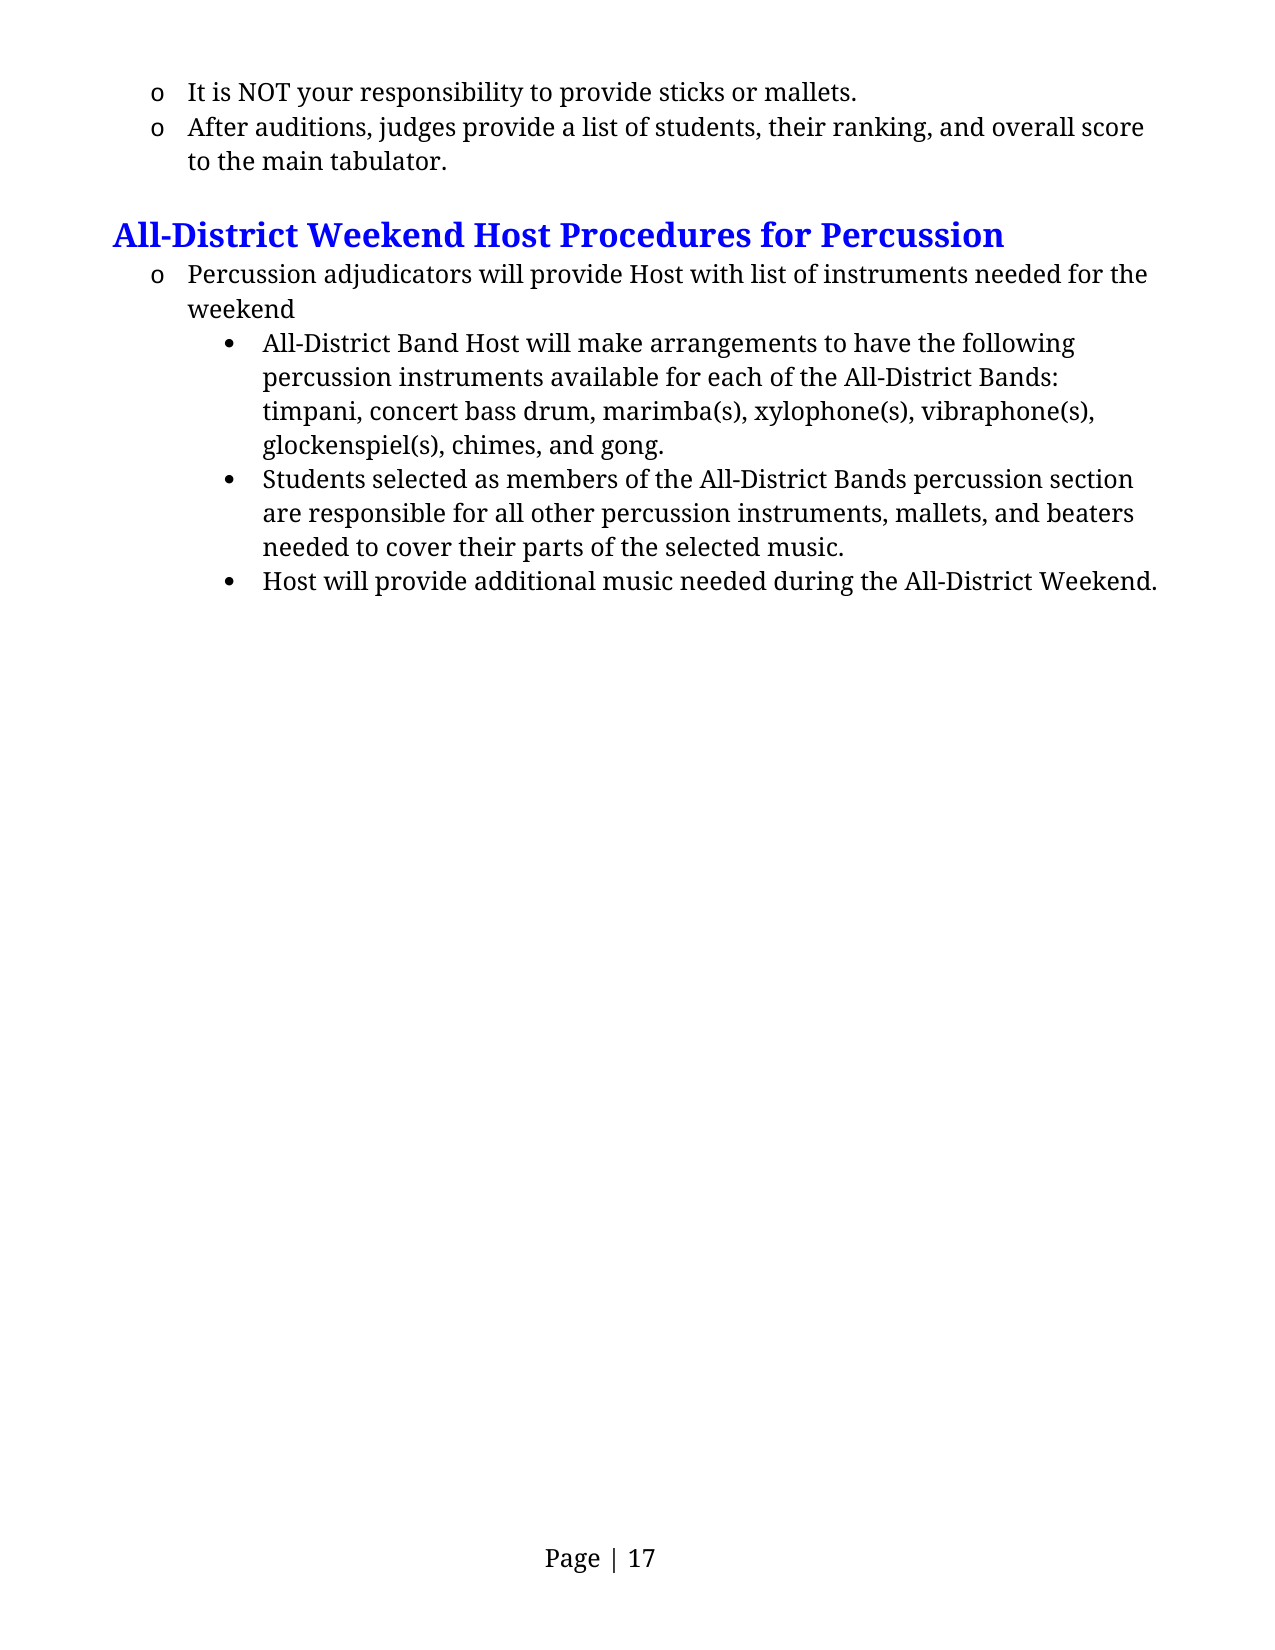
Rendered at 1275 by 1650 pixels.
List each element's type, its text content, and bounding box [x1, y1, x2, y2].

list Percussion adjudicators will provide Host with list of instruments needed for the weekend [150, 257, 1162, 325]
list Students selected as members of the All-District Bands percussion section are responsible for all other percussion instruments, mallets, and beaters needed to cover their parts of the selected music. [225, 462, 1162, 564]
list All-District Band Host will make arrangements to have the following percussion instruments available for each of the All-District Bands: timpani, concert bass drum, marimba(s), xylophone(s), vibraphone(s), glockenspiel(s), chimes, and gong. [225, 325, 1162, 462]
list Host will provide additional music needed during the All-District Weekend. [225, 564, 1162, 598]
list After auditions, judges provide a list of students, their ranking, and overall score to the main tabulator. [150, 109, 1162, 178]
list It is NOT your responsibility to provide sticks or mallets. [150, 75, 1162, 109]
subtitle All-District Weekend Host Procedures for Percussion [112, 212, 1162, 257]
